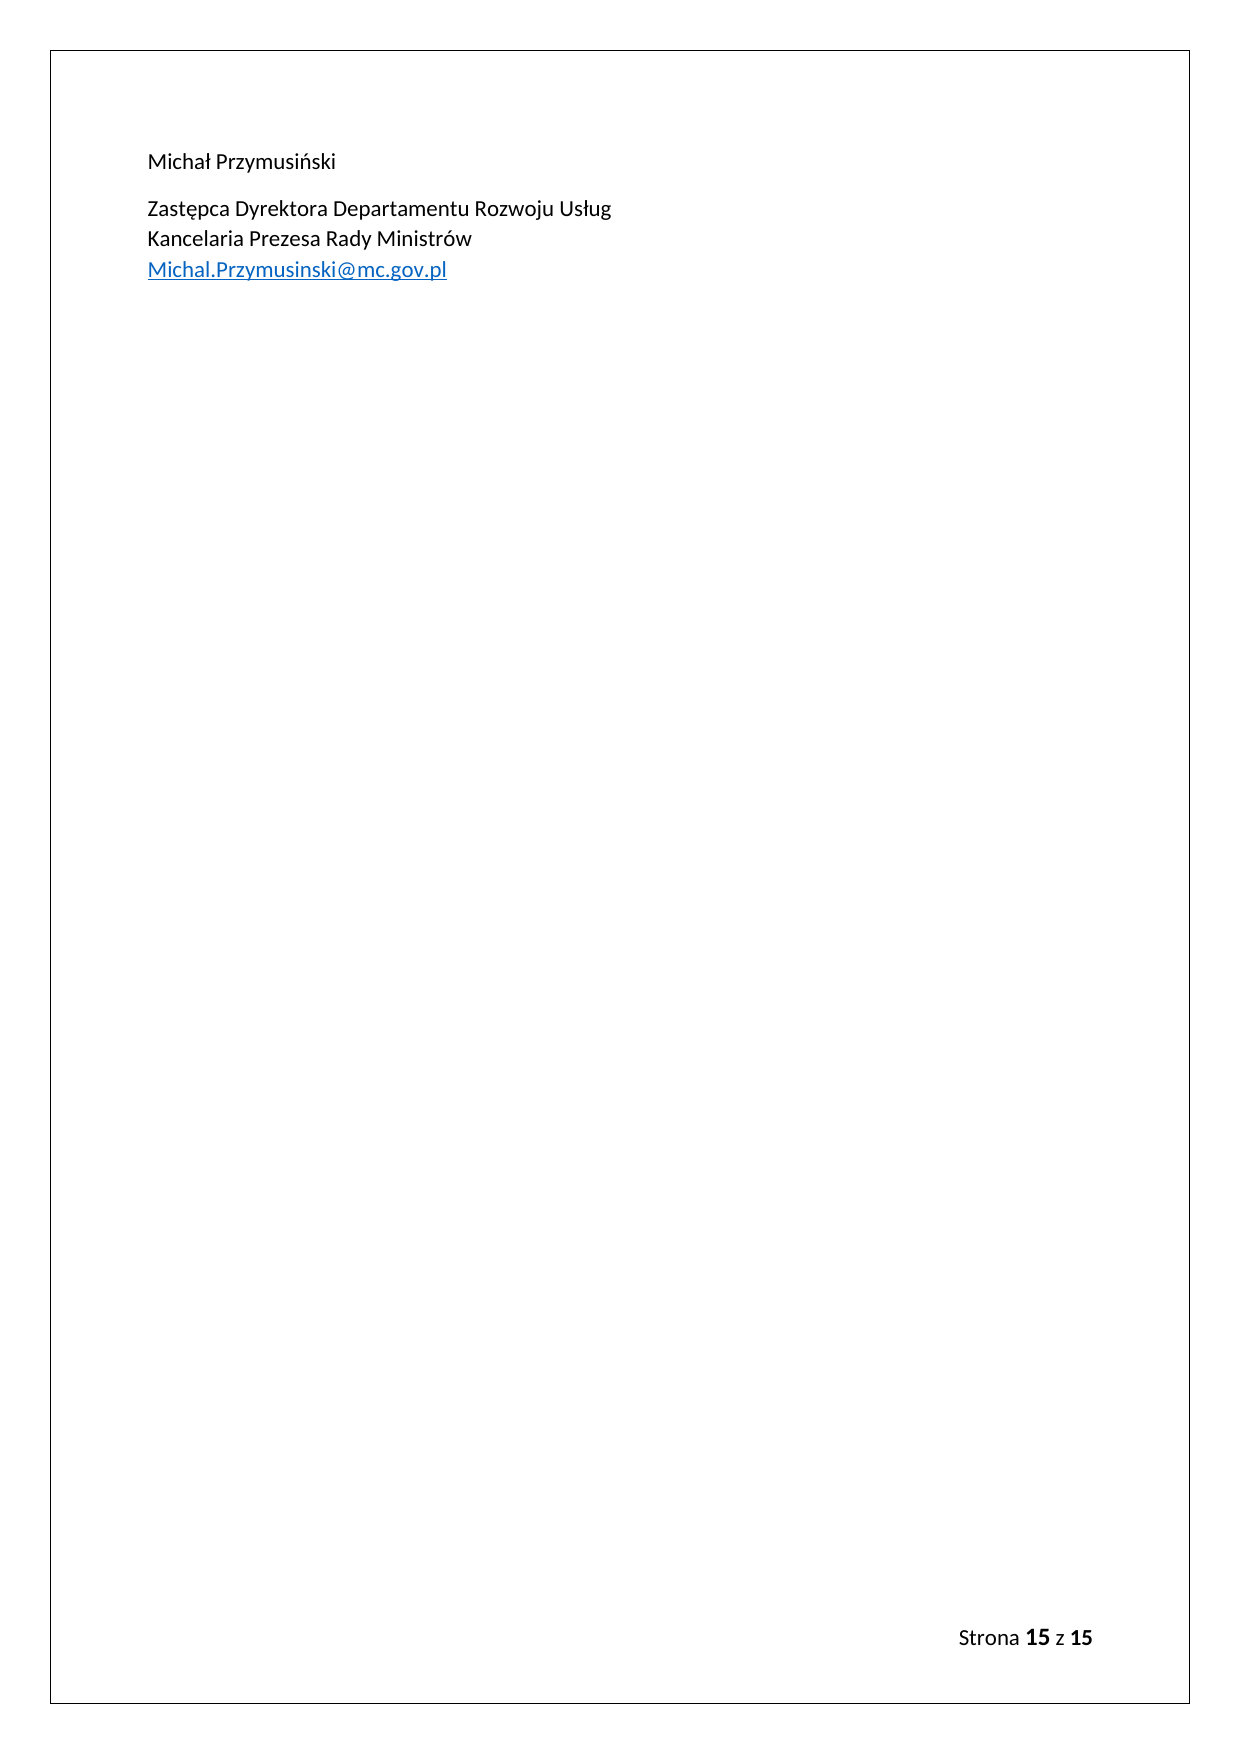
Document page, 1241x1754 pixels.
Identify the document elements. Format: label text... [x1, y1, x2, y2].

text Michal.Przymusinski@mc.gov.pl [147, 255, 1093, 283]
text Michał Przymusiński [147, 147, 1093, 176]
text Kancelaria Prezesa Rady Ministrów [147, 224, 1093, 253]
text Zastępca Dyrektora Departamentu Rozwoju Usług [147, 194, 1093, 222]
